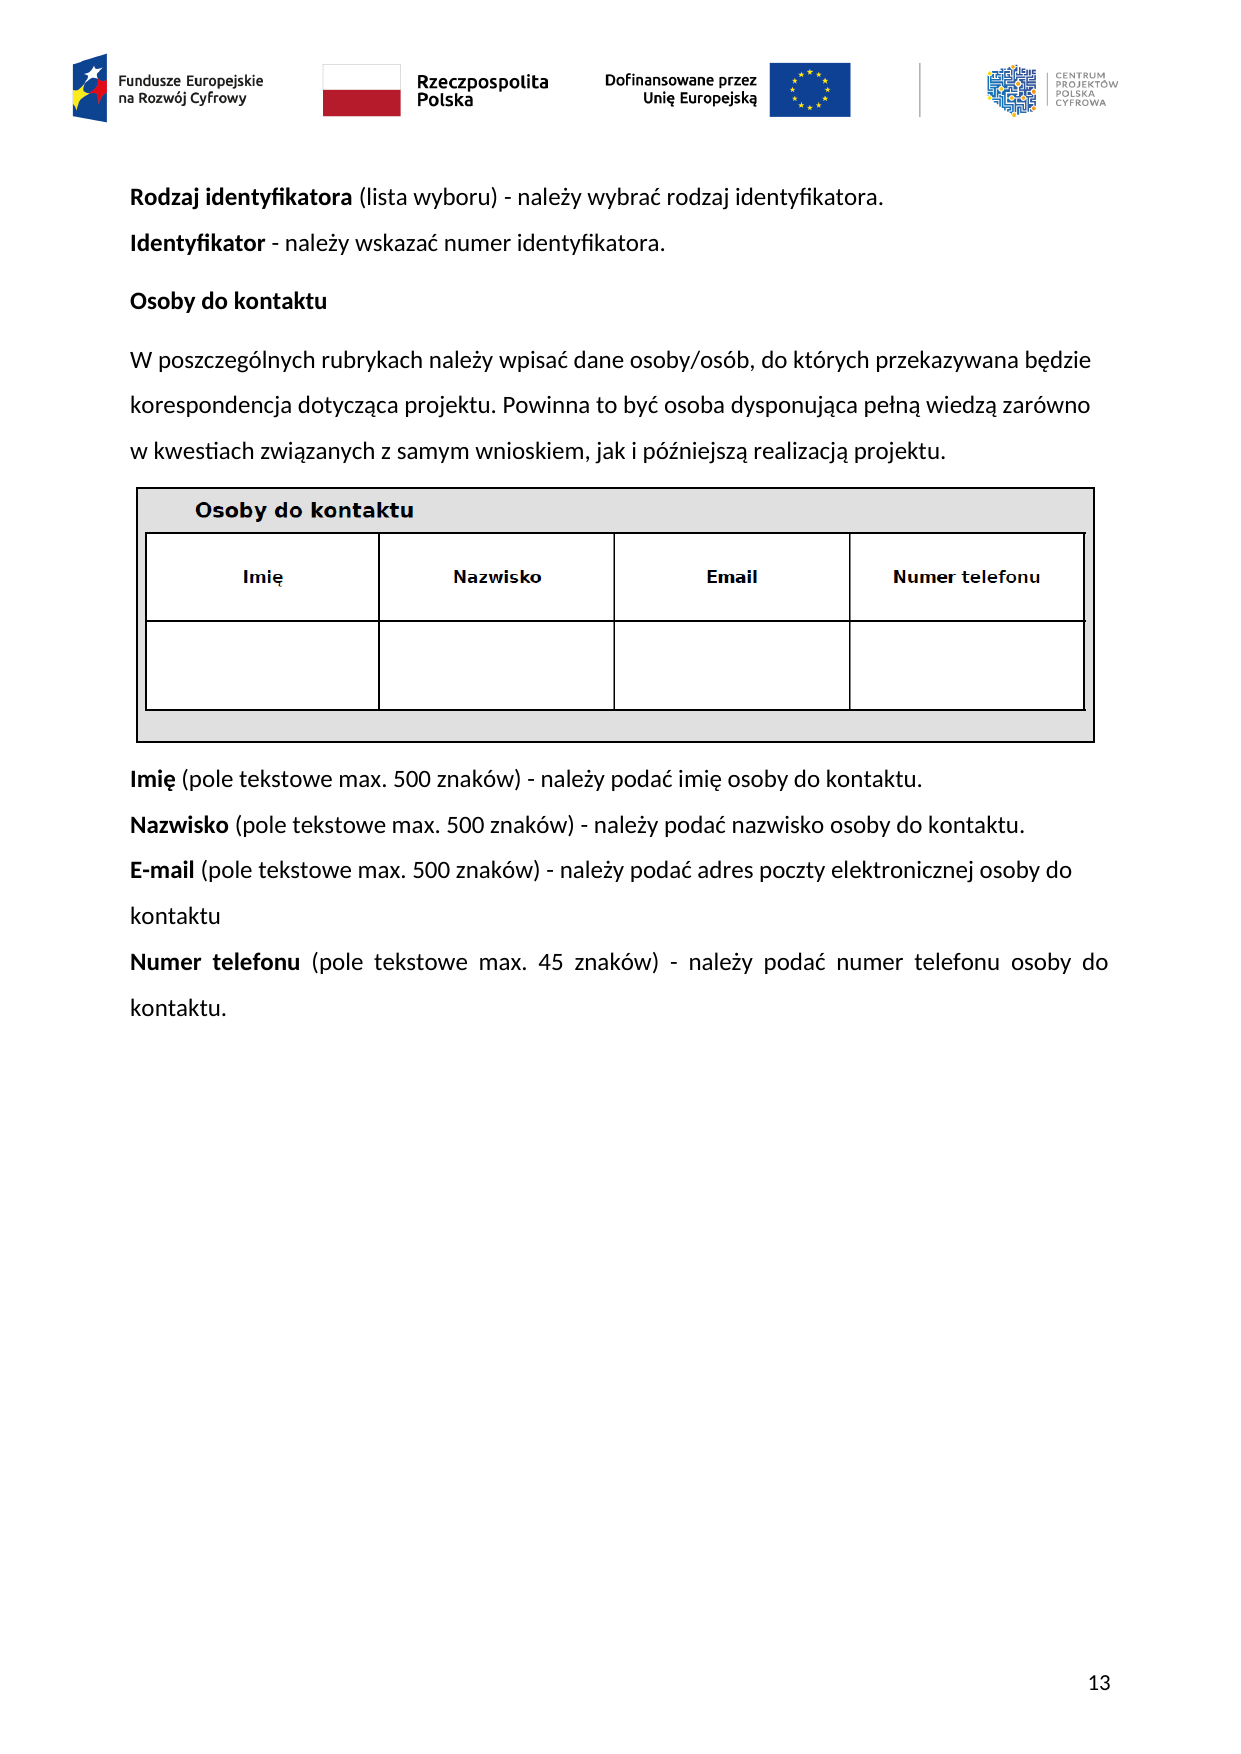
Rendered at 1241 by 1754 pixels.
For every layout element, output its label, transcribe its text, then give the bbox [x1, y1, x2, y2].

text Osoby do kontaktu [130, 286, 1110, 316]
text E-mail (pole tekstowe max. 500 znaków) - należy podać adres poczty elektronicznej osoby do kontaktu [130, 854, 1110, 931]
text Nazwisko (pole tekstowe max. 500 znaków) - należy podać nazwisko osoby do kontaktu. [130, 809, 1110, 839]
text Numer telefonu (pole tekstowe max. 45 znaków) - należy podać numer telefonu osoby do kontaktu. [130, 946, 1110, 1022]
text W poszczególnych rubrykach należy wpisać dane osoby/osób, do których przekazywana będzie korespondencja dotycząca projektu. Powinna to być osoba dysponująca pełną wiedzą zarówno w kwestiach związanych z samym wnioskiem, jak i późniejszą realizacją projektu. [130, 344, 1110, 466]
text Imię (pole tekstowe max. 500 znaków) - należy podać imię osoby do kontaktu. [130, 763, 1110, 794]
picture [129, 481, 1099, 750]
text Identyfikator - należy wskazać numer identyfikatora. [130, 227, 1110, 258]
text Rodzaj identyfikatora (lista wyboru) - należy wybrać rodzaj identyfikatora. [130, 140, 1110, 212]
picture [50, 30, 1146, 140]
